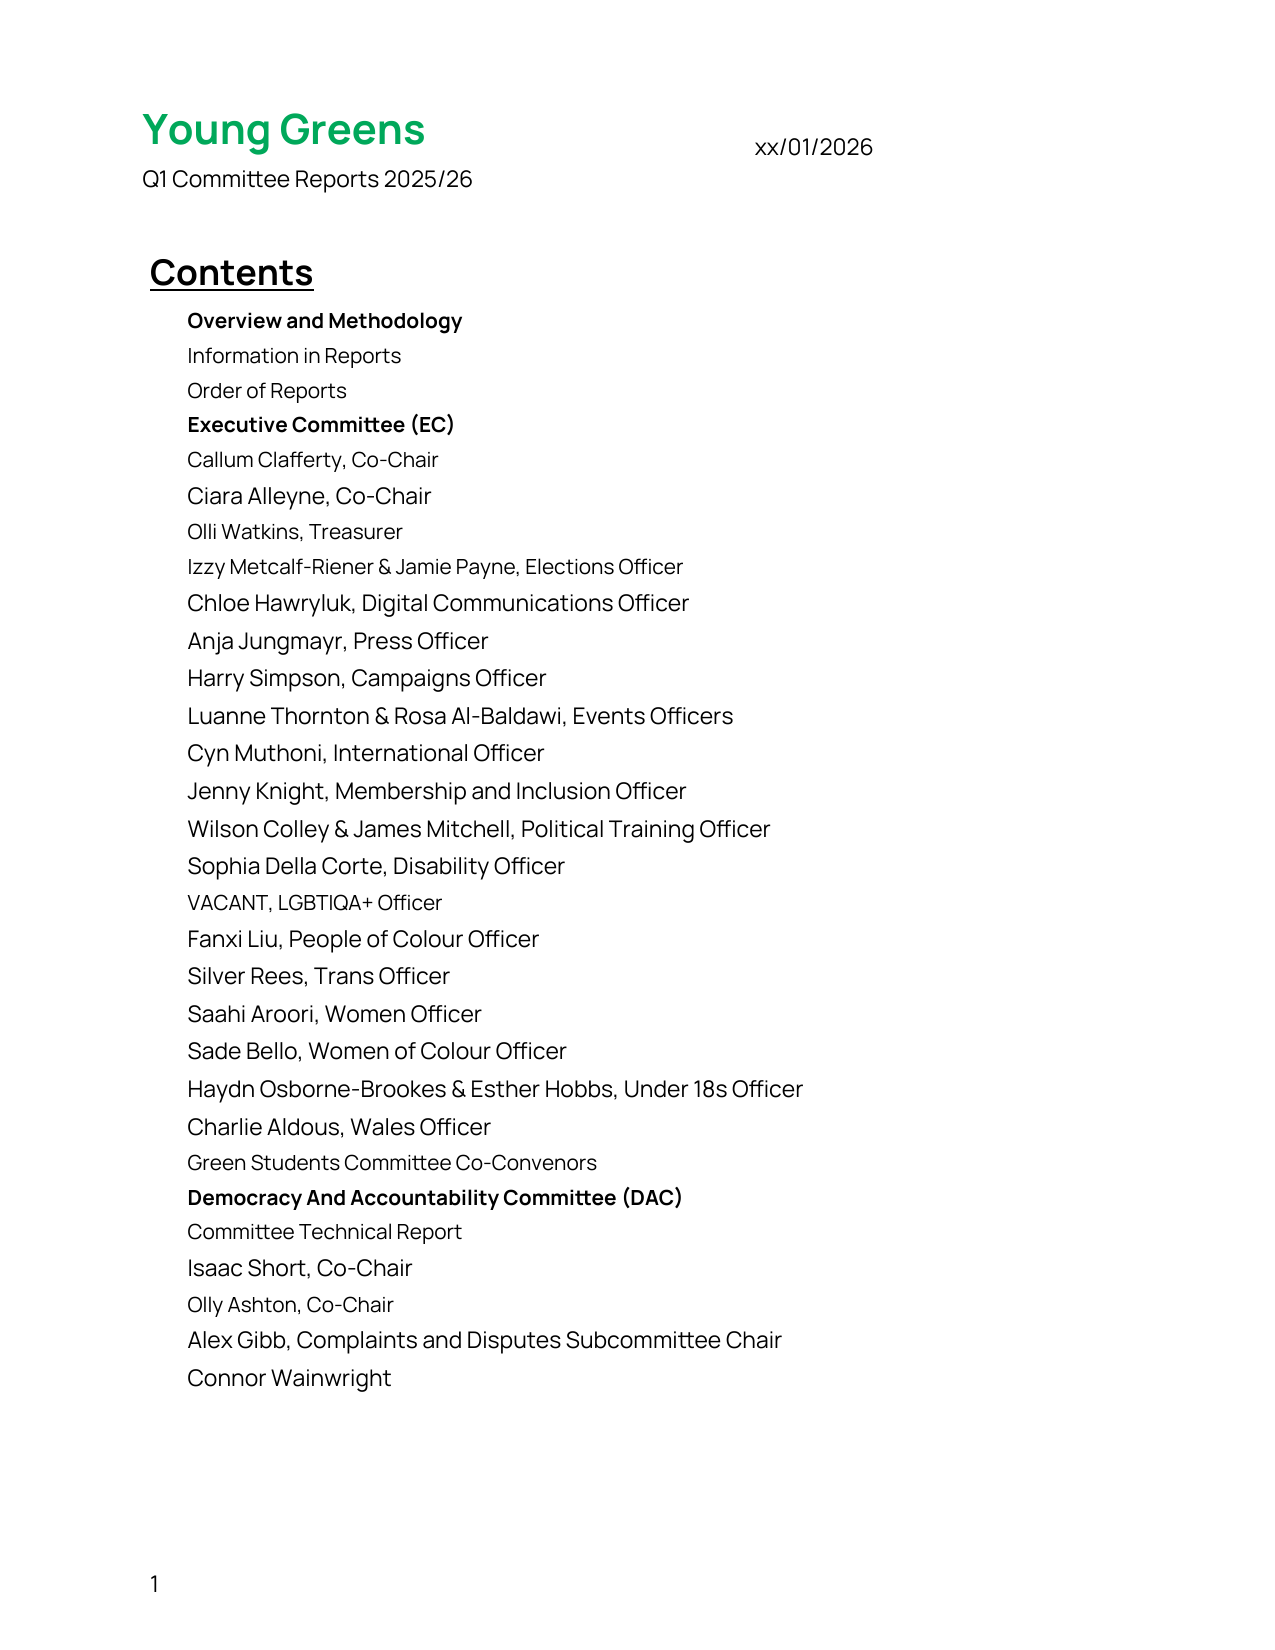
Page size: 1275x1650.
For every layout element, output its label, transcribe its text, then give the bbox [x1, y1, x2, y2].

title Contents [150, 175, 1029, 296]
